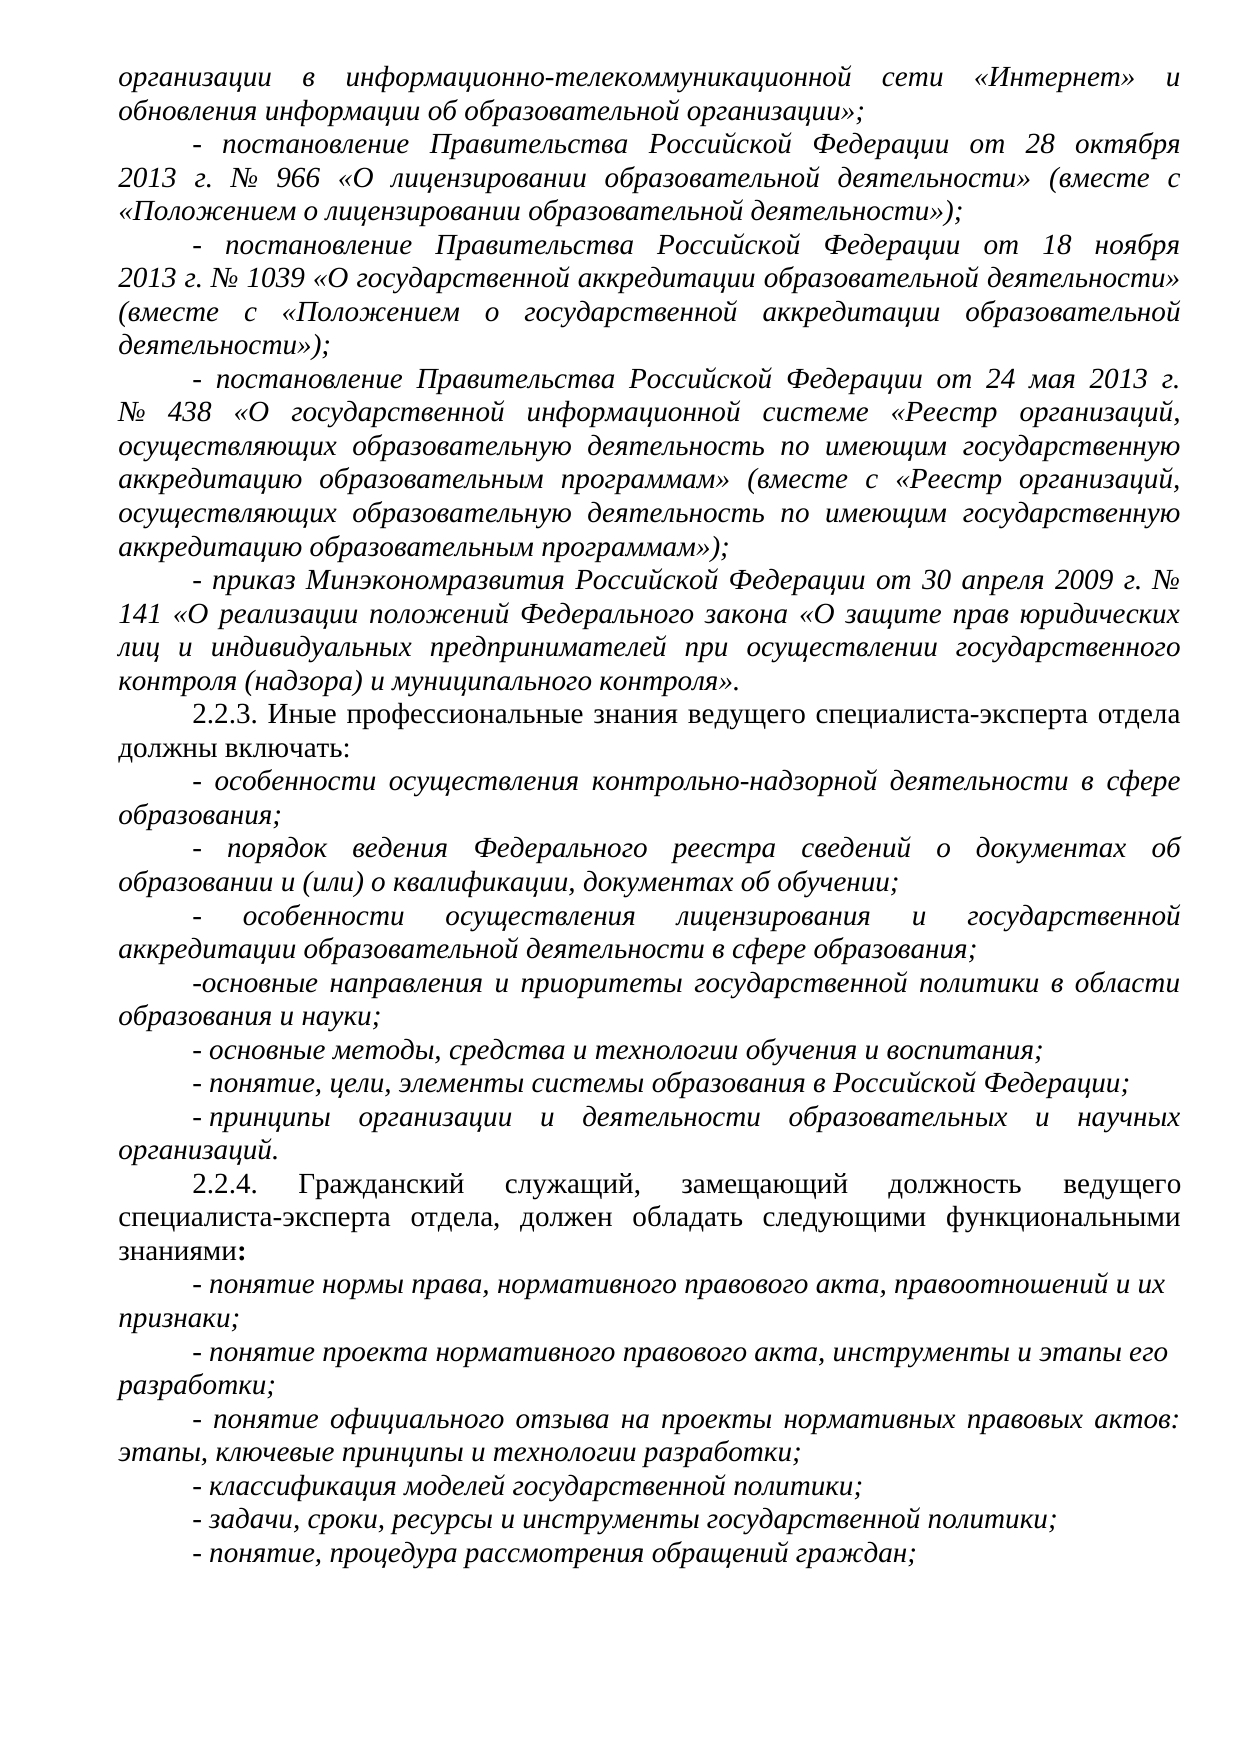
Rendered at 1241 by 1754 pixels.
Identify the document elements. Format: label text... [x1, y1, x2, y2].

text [118, 59, 1181, 126]
text - приказ Минэкономразвития Российской Федерации от 30 апреля 2009 г. № 141 «О реализации положений Федерального закона «О защите прав юридических лиц и индивидуальных предпринимателей при осуществлении государственного контроля (надзора) и муниципального контроля». [118, 562, 1181, 696]
text - постановление Правительства Российской Федерации от 28 октября 2013 г. № 966 «О лицензировании образовательной деятельности» (вместе с «Положением о лицензировании образовательной деятельности»); [118, 126, 1181, 227]
text -основные направления и приоритеты государственной политики в области образования и науки; [118, 965, 1181, 1032]
text - понятие, процедура рассмотрения обращений граждан; [118, 1535, 1181, 1568]
text - постановление Правительства Российской Федерации от 24 мая 2013 г. № 438 «О государственной информационной системе «Реестр организаций, осуществляющих образовательную деятельность по имеющим государственную аккредитацию образовательным программам» (вместе с «Реестр организаций, осуществляющих образовательную деятельность по имеющим государственную аккредитацию образовательным программам»); [118, 361, 1181, 562]
text - понятие официального отзыва на проекты нормативных правовых актов: этапы, ключевые принципы и технологии разработки; [118, 1401, 1181, 1468]
text - постановление Правительства Российской Федерации от 18 ноября 2013 г. № 1039 «О государственной аккредитации образовательной деятельности» (вместе с «Положением о государственной аккредитации образовательной деятельности»); [118, 227, 1181, 361]
text - основные методы, средства и технологии обучения и воспитания; [118, 1032, 1181, 1065]
text - задачи, сроки, ресурсы и инструменты государственной политики; [118, 1501, 1181, 1535]
text 2.2.4. Гражданский служащий, замещающий должность ведущего специалиста-эксперта отдела, должен обладать следующими функциональными знаниями: [118, 1166, 1181, 1267]
text - порядок ведения Федерального реестра сведений о документах об образовании и (или) о квалификации, документах об обучении; [118, 831, 1181, 898]
text - понятие, цели, элементы системы образования в Российской Федерации; [118, 1065, 1181, 1099]
text - особенности осуществления лицензирования и государственной аккредитации образовательной деятельности в сфере образования; [118, 898, 1181, 965]
text - понятие нормы права, нормативного правового акта, правоотношений и их признаки; [118, 1267, 1181, 1334]
text - понятие проекта нормативного правового акта, инструменты и этапы его разработки; [118, 1334, 1181, 1401]
text - особенности осуществления контрольно-надзорной деятельности в сфере образования; [118, 763, 1181, 831]
text - принципы организации и деятельности образовательных и научных организаций. [118, 1099, 1181, 1166]
text 2.2.3. Иные профессиональные знания ведущего специалиста-эксперта отдела должны включать: [118, 696, 1181, 763]
text - классификация моделей государственной политики; [118, 1468, 1181, 1501]
